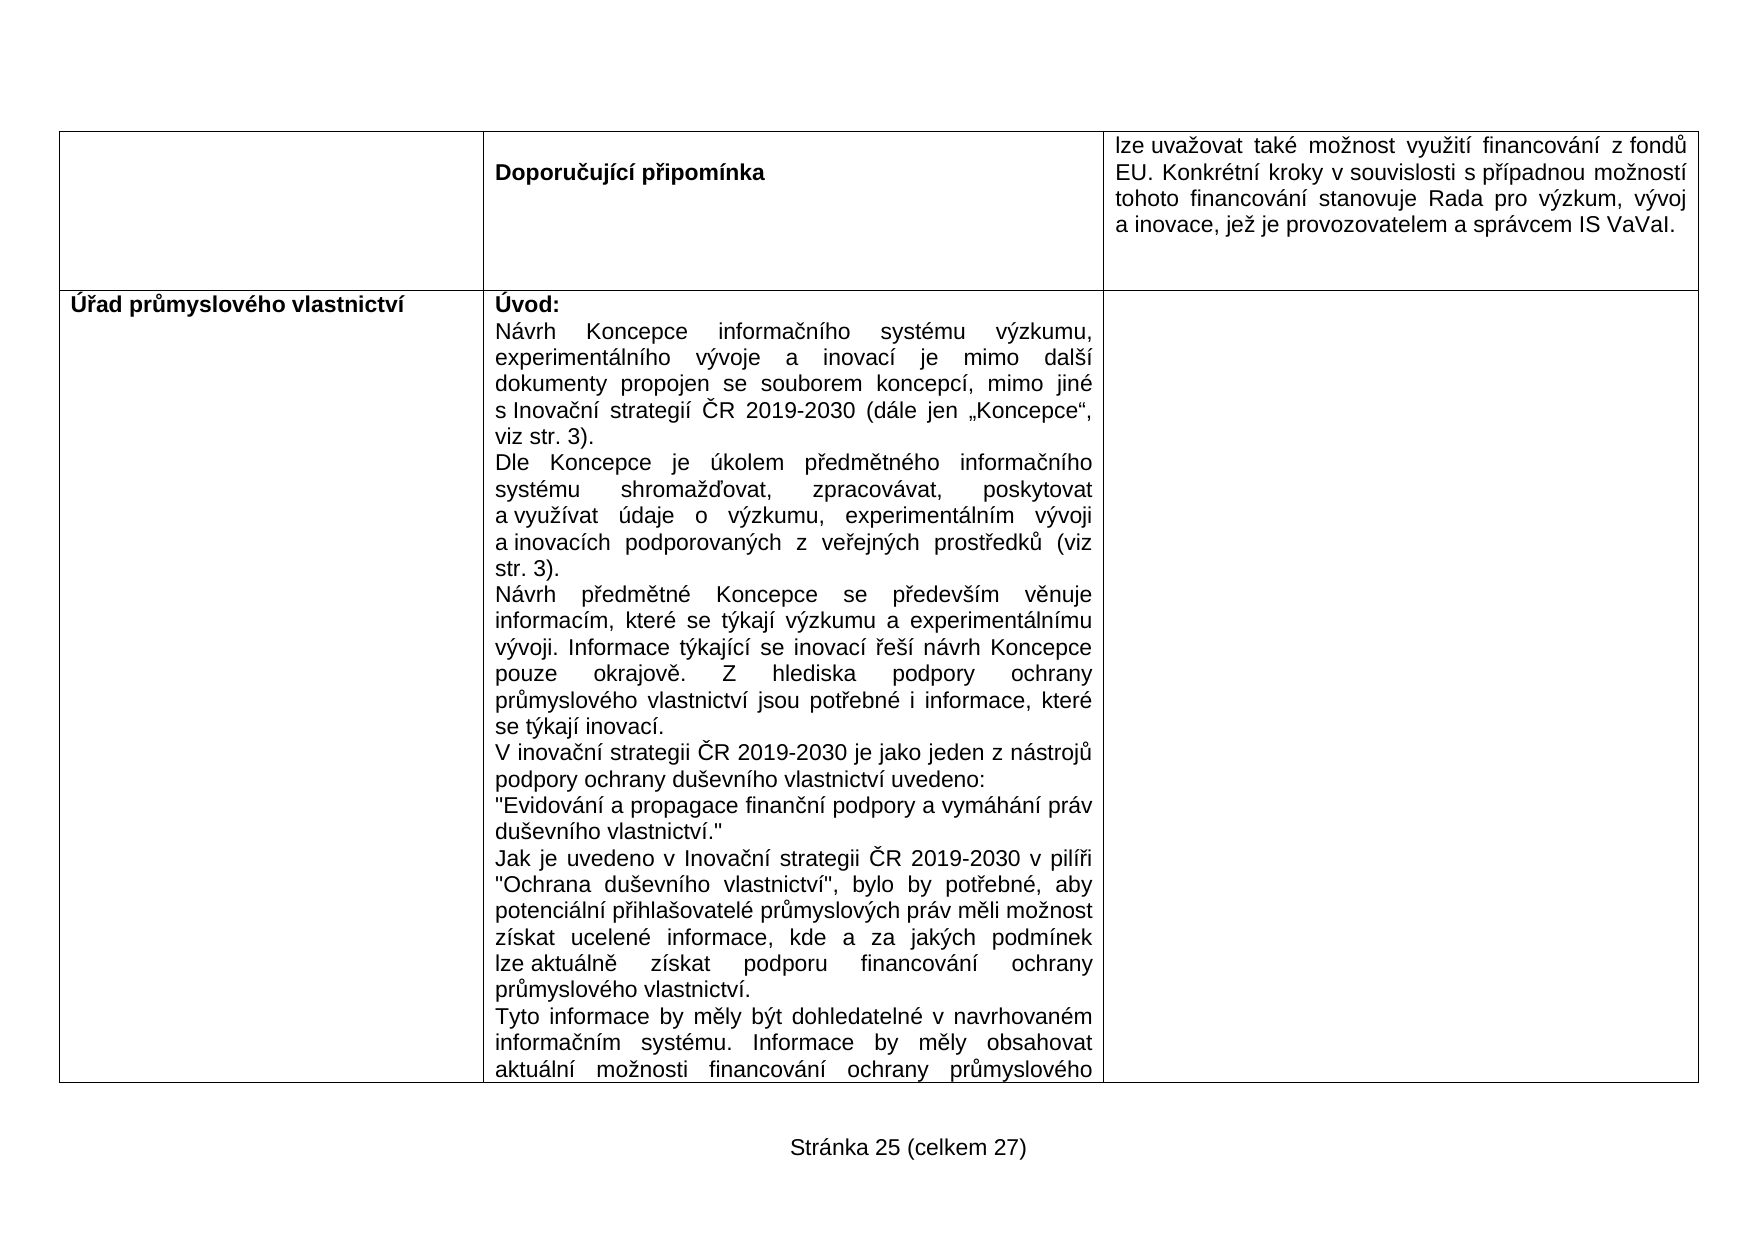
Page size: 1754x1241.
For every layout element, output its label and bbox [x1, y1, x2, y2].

table_cell [1104, 132, 1698, 290]
table_cell [1104, 291, 1698, 1082]
table_cell [484, 291, 1103, 1082]
table_cell [484, 132, 1103, 290]
table_cell [60, 291, 483, 1082]
